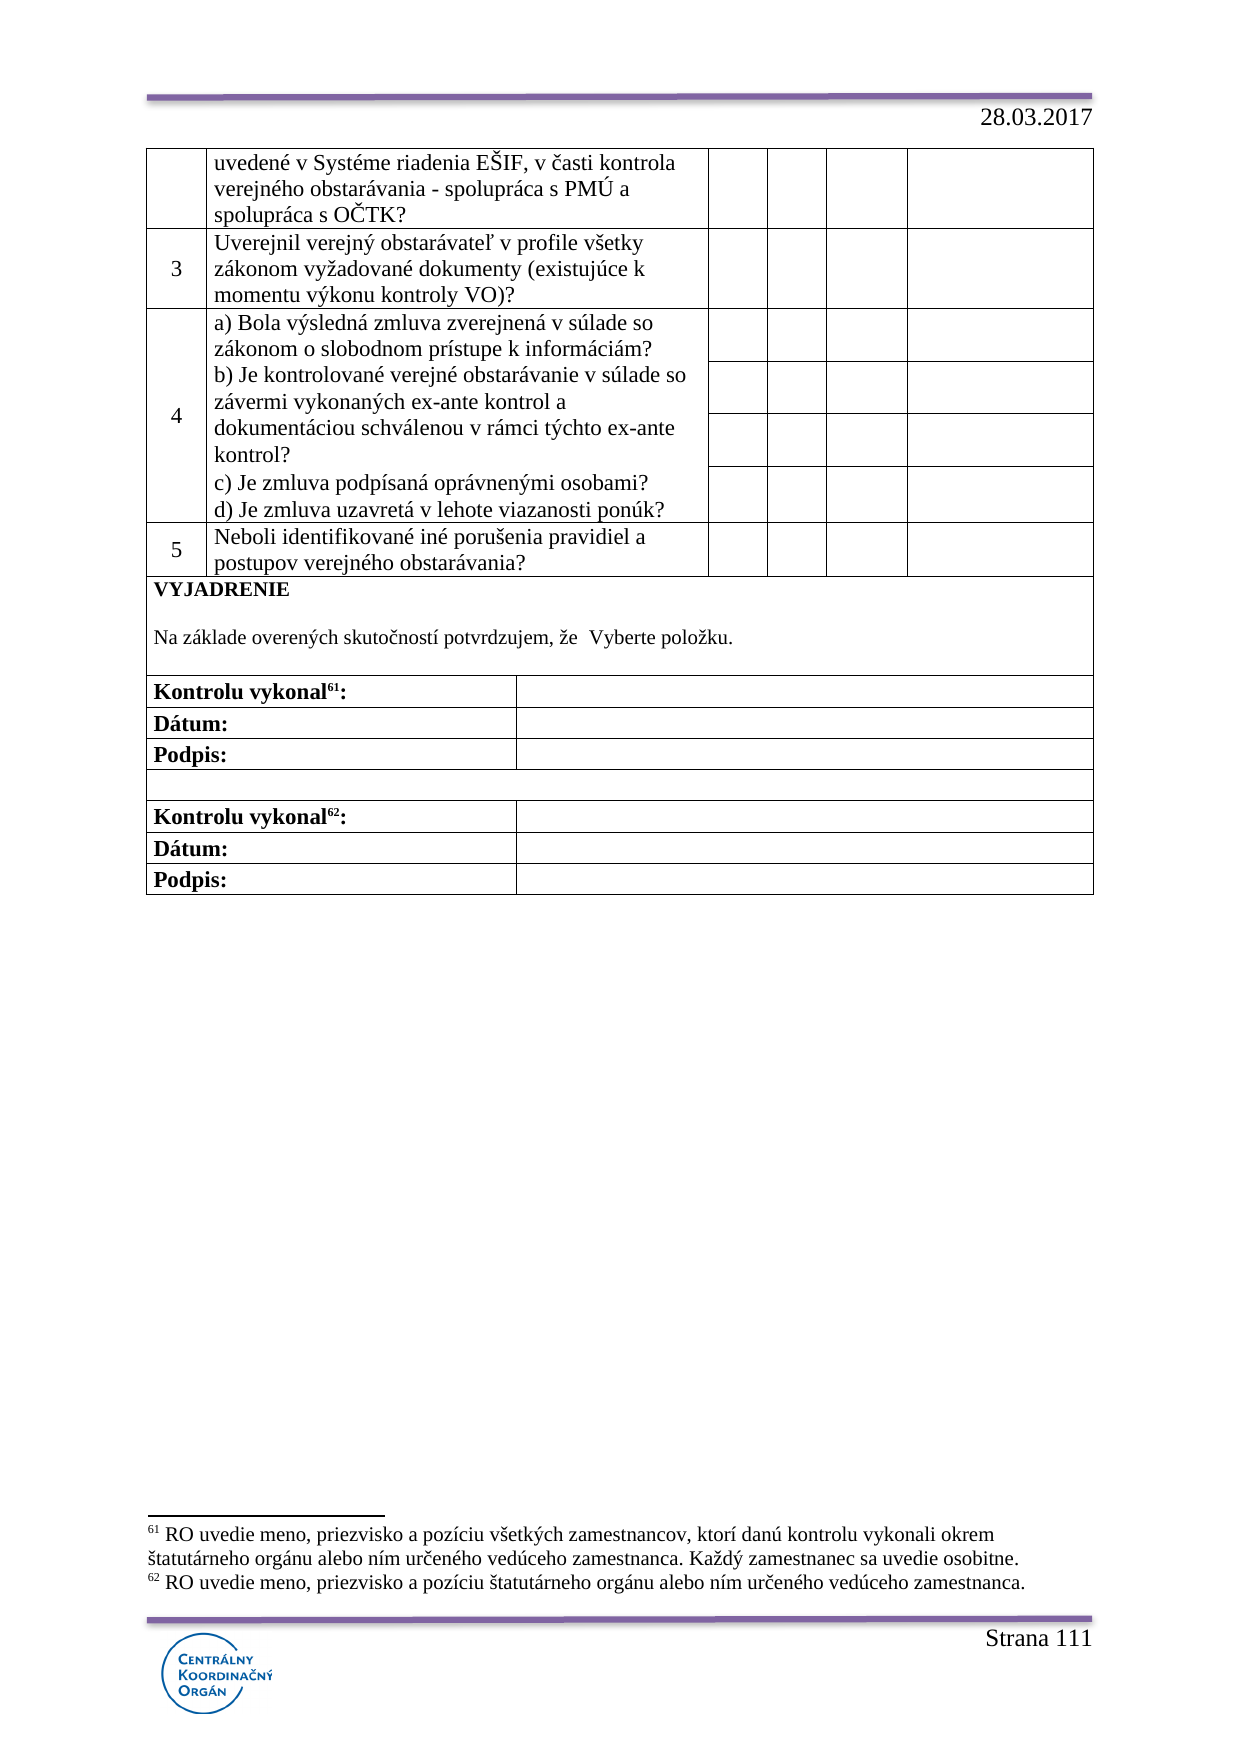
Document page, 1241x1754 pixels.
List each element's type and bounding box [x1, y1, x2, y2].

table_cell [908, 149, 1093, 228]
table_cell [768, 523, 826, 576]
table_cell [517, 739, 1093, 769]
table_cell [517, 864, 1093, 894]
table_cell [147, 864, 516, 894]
picture [159, 1631, 272, 1713]
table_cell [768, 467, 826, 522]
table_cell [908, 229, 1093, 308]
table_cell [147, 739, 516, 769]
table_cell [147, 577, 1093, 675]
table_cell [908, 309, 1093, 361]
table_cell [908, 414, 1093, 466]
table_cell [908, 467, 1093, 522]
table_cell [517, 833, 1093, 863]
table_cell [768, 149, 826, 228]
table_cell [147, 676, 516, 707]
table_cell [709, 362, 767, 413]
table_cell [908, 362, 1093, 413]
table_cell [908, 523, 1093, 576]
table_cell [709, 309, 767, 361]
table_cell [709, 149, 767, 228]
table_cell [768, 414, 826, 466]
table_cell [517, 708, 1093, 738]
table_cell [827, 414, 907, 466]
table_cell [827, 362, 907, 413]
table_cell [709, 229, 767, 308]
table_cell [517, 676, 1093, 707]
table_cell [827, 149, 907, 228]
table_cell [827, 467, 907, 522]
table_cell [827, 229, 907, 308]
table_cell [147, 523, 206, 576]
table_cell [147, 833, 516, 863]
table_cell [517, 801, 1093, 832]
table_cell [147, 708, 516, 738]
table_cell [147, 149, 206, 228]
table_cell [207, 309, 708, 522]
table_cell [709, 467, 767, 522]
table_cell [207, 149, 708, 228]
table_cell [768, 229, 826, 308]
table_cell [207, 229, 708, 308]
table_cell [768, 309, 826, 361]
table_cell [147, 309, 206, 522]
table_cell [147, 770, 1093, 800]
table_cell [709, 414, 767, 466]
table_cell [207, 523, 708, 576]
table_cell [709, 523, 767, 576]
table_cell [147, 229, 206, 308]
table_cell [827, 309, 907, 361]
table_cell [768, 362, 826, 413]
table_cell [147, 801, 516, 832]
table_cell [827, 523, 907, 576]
